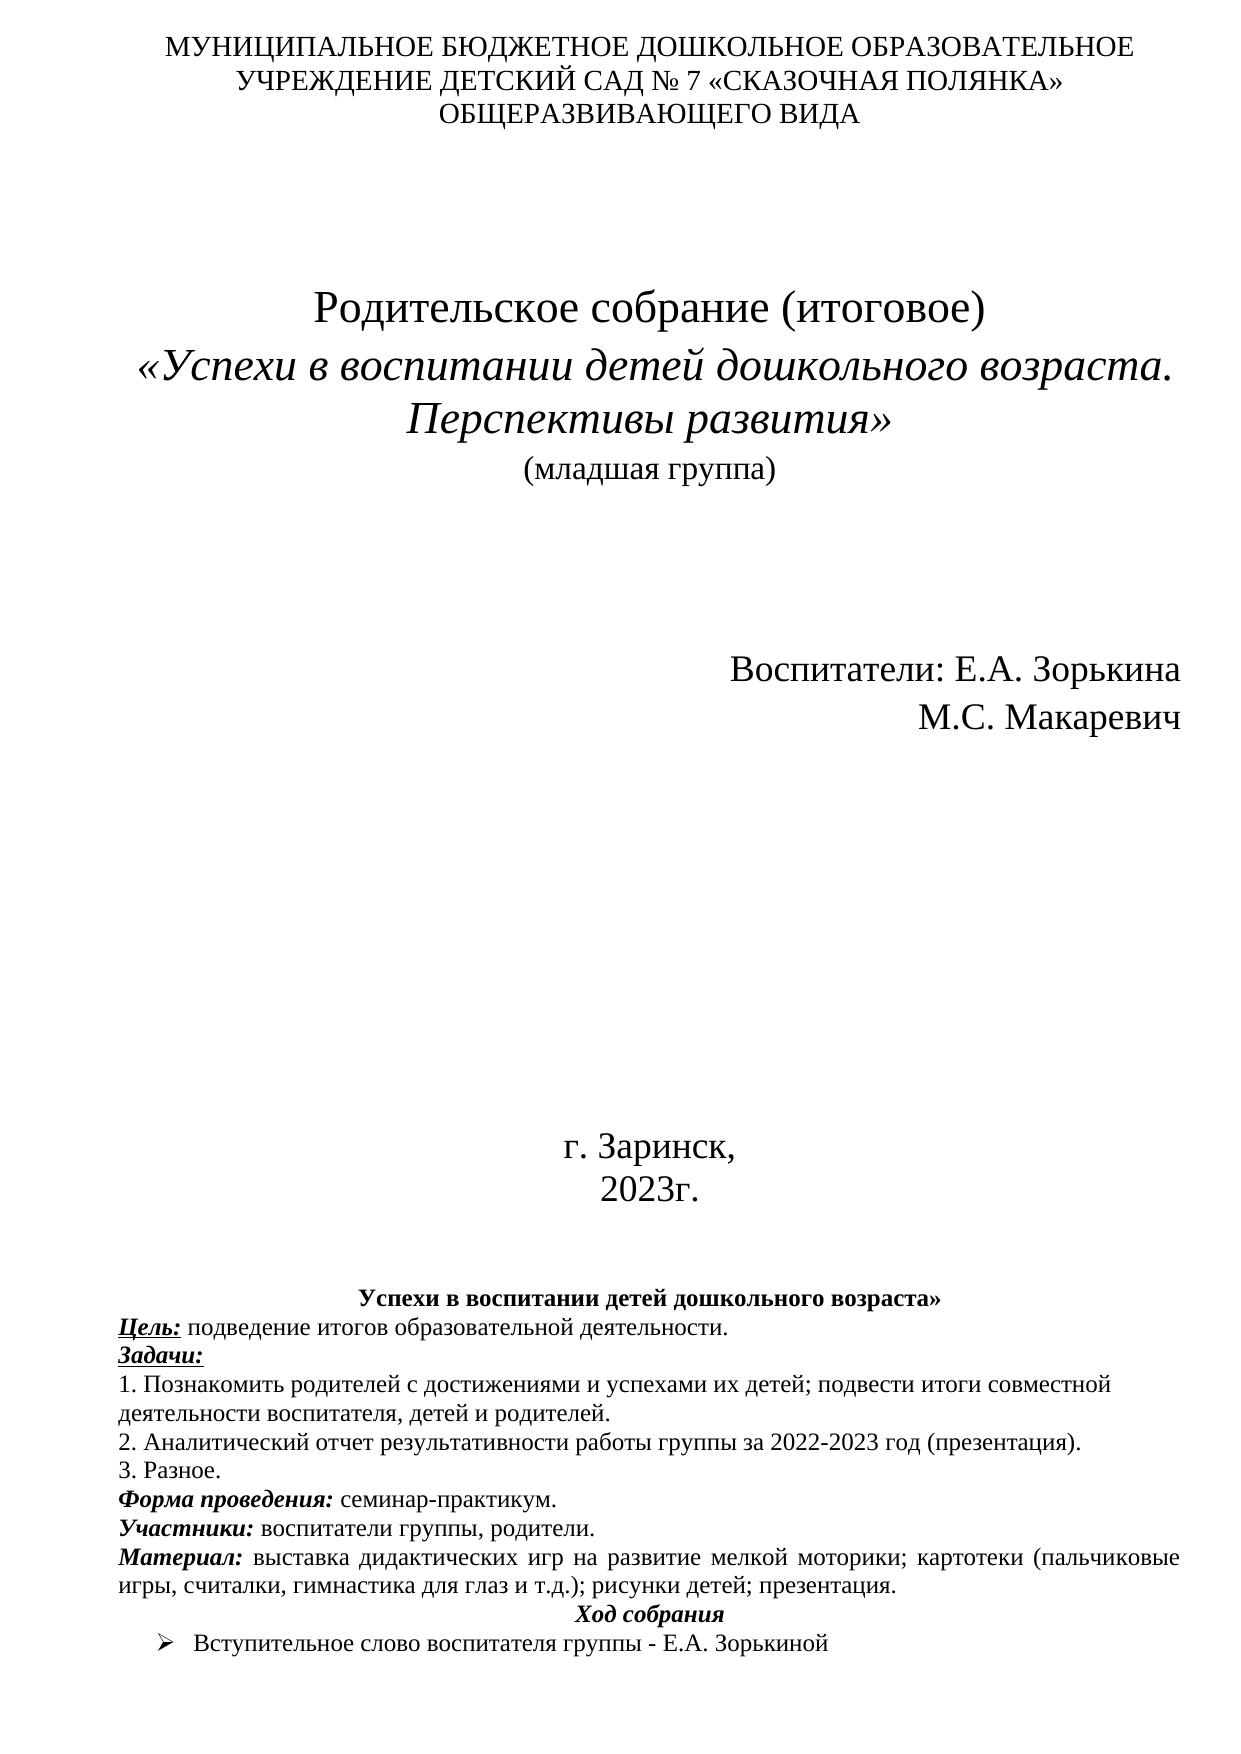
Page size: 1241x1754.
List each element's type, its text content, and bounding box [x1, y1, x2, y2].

text Материал: выставка дидактических игр на развитие мелкой моторики; картотеки (пальчиковые игры, считалки, гимнастика для глаз и т.д.); рисунки детей; презентация. [118, 1542, 1181, 1599]
text Успехи в воспитании детей дошкольного возраста» [118, 1283, 1181, 1312]
text Участники: воспитатели группы, родители. [118, 1513, 1181, 1542]
text 2023г. [118, 1166, 1181, 1209]
text Цель: подведение итогов образовательной деятельности. [118, 1312, 1181, 1341]
text (младшая группа) [118, 448, 1181, 487]
text Родительское собрание (итоговое) [118, 280, 1181, 333]
text М.С. Макаревич [118, 694, 1181, 737]
text Задачи: [118, 1341, 1181, 1369]
text Форма проведения: семинар-практикум. [118, 1484, 1181, 1513]
text Воспитатели: Е.А. Зорькина [118, 646, 1181, 689]
text 2. Аналитический отчет результативности работы группы за 2022-2023 год (презентация). [118, 1427, 1181, 1456]
text г. Заринск, [118, 1123, 1181, 1166]
text 1. Познакомить родителей с достижениями и успехами их детей; подвести итоги совместной деятельности воспитателя, детей и родителей. [118, 1369, 1181, 1427]
text «Успехи в воспитании детей дошкольного возраста. Перспективы развития» [118, 338, 1181, 443]
text 3. Разное. [118, 1456, 1181, 1484]
text Ход собрания [118, 1599, 1181, 1628]
text МУНИЦИПАЛЬНОЕ БЮДЖЕТНОЕ ДОШКОЛЬНОЕ ОБРАЗОВАТЕЛЬНОЕ УЧРЕЖДЕНИЕ ДЕТСКИЙ САД № 7 «СКАЗОЧНАЯ ПОЛЯНКА» ОБЩЕРАЗВИВАЮЩЕГО ВИДА [118, 29, 1181, 130]
list Вступительное слово воспитателя группы - Е.А. Зорькиной [156, 1628, 1181, 1657]
